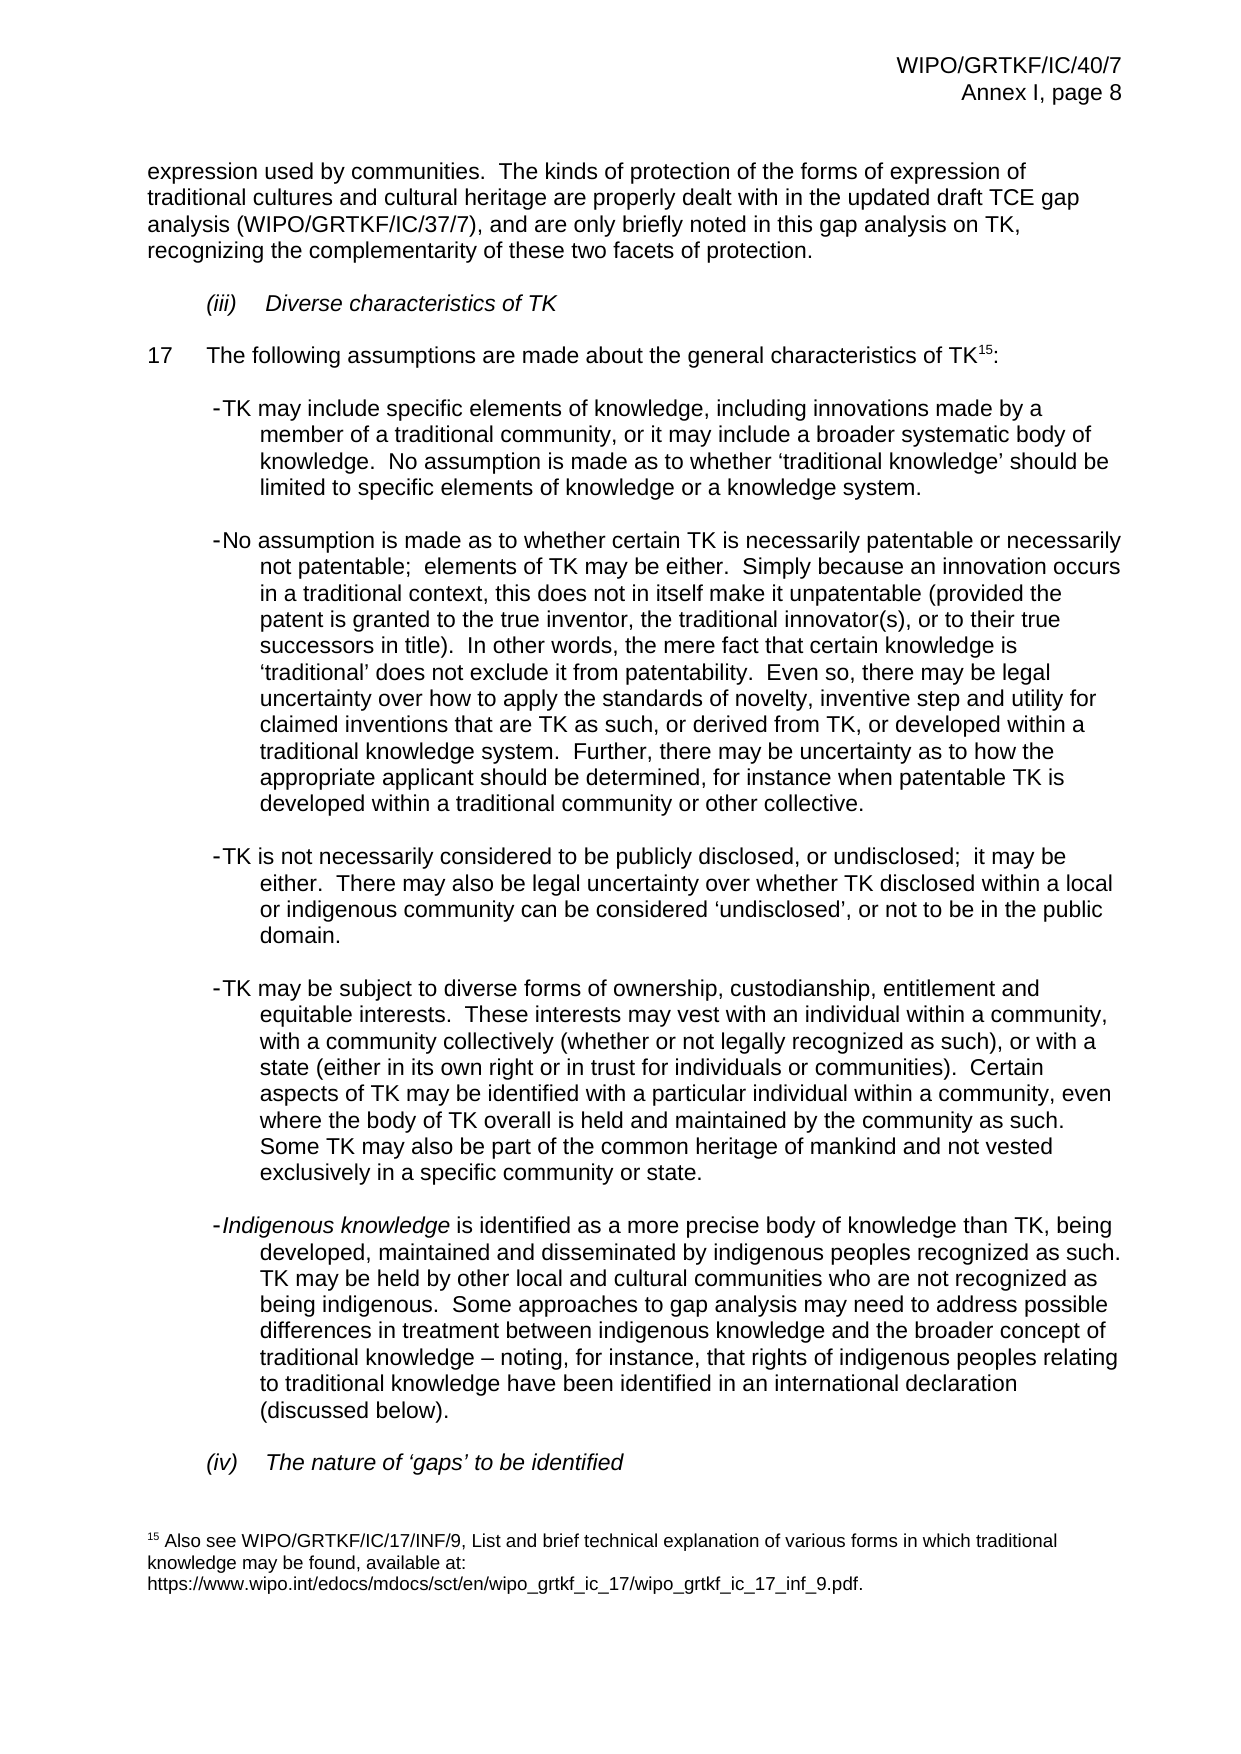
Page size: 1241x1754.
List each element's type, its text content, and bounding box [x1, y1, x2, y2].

list TK may include specific elements of knowledge, including innovations made by a member of a traditional community, or it may include a broader systematic body of knowledge. No assumption is made as to whether ‘traditional knowledge’ should be limited to specific elements of knowledge or a knowledge system. [213, 395, 1122, 501]
text The following assumptions are made about the general characteristics of TK: [147, 342, 1122, 369]
text (iii) Diverse characteristics of TK [147, 290, 1122, 316]
list No assumption is made as to whether certain TK is necessarily patentable or necessarily not patentable; elements of TK may be either. Simply because an innovation occurs in a traditional context, this does not in itself make it unpatentable (provided the patent is granted to the true inventor, the traditional innovator(s), or to their true successors in title). In other words, the mere fact that certain knowledge is ‘traditional’ does not exclude it from patentability. Even so, there may be legal uncertainty over how to apply the standards of novelty, inventive step and utility for claimed inventions that are TK as such, or derived from TK, or developed within a traditional knowledge system. Further, there may be uncertainty as to how the appropriate applicant should be determined, for instance when patentable TK is developed within a traditional community or other collective. [213, 527, 1122, 817]
list TK may be subject to diverse forms of ownership, custodianship, entitlement and equitable interests. These interests may vest with an individual within a community, with a community collectively (whether or not legally recognized as such), or with a state (either in its own right or in trust for individuals or communities). Certain aspects of TK may be identified with a particular individual within a community, even where the body of TK overall is held and maintained by the community as such. Some TK may also be part of the common heritage of mankind and not vested exclusively in a specific community or state. [213, 975, 1122, 1186]
text (iv) The nature of ‘gaps’ to be identified [147, 1449, 1122, 1476]
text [147, 158, 1122, 263]
list TK is not necessarily considered to be publicly disclosed, or undisclosed; it may be either. There may also be legal uncertainty over whether TK disclosed within a local or indigenous community can be considered ‘undisclosed’, or not to be in the public domain. [213, 843, 1122, 948]
list Indigenous knowledge is identified as a more precise body of knowledge than TK, being developed, maintained and disseminated by indigenous peoples recognized as such. TK may be held by other local and cultural communities who are not recognized as being indigenous. Some approaches to gap analysis may need to address possible differences in treatment between indigenous knowledge and the broader concept of traditional knowledge – noting, for instance, that rights of indigenous peoples relating to traditional knowledge have been identified in an international declaration (discussed below). [213, 1212, 1122, 1423]
